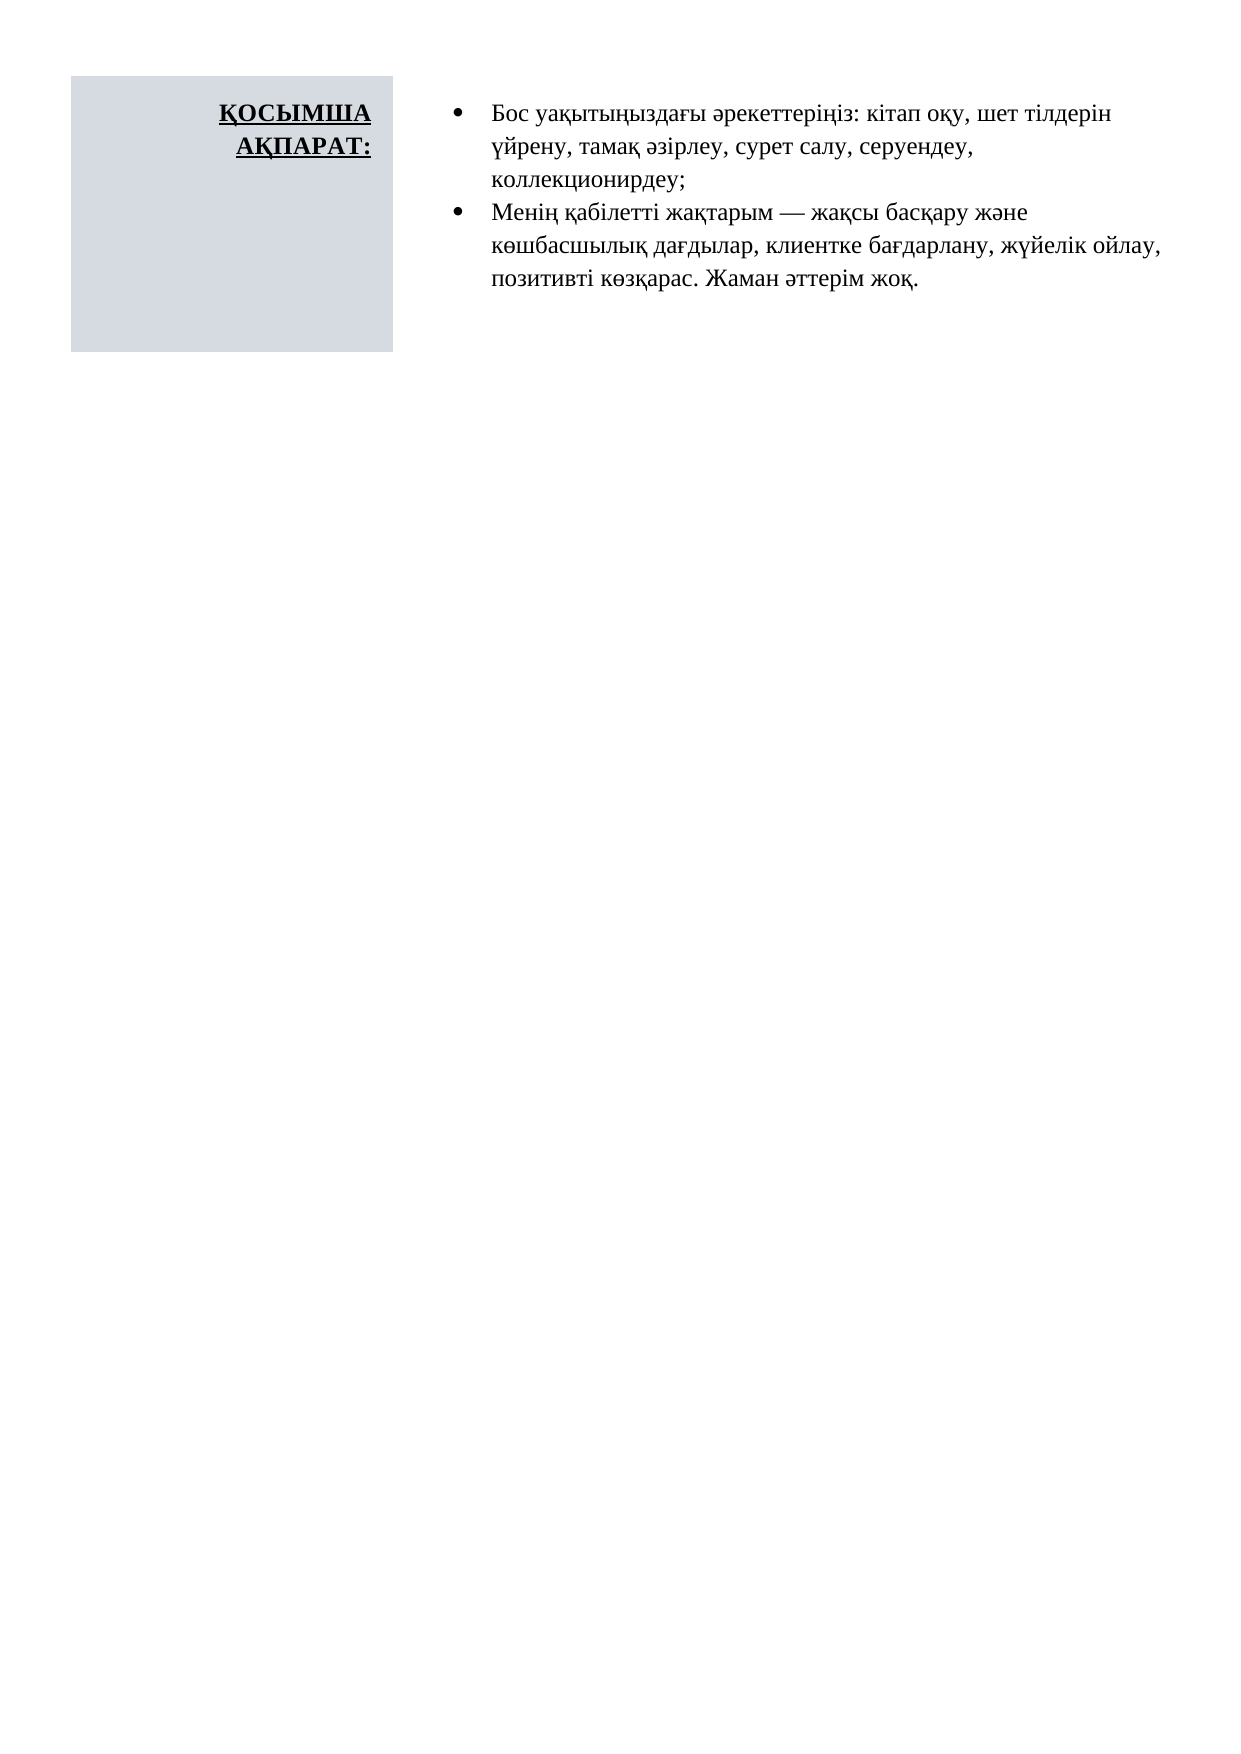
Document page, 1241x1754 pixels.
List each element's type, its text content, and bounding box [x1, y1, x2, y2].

table_cell Бос уақытыңыздағы әрекеттеріңіз: кітап оқу, шет тілдерін үйрену, тамақ әзірлеу, сурет салу, серуендеу, коллекционирдеу; Менің қабілетті жақтарым — жақсы басқару және көшбасшылық дағдылар, клиентке бағдарлану, жүйелік ойлау, позитивті көзқарас. Жаман әттерім жоқ. [395, 76, 1194, 352]
table_cell ҚОСЫМША АҚПАРАТ: [71, 76, 393, 352]
